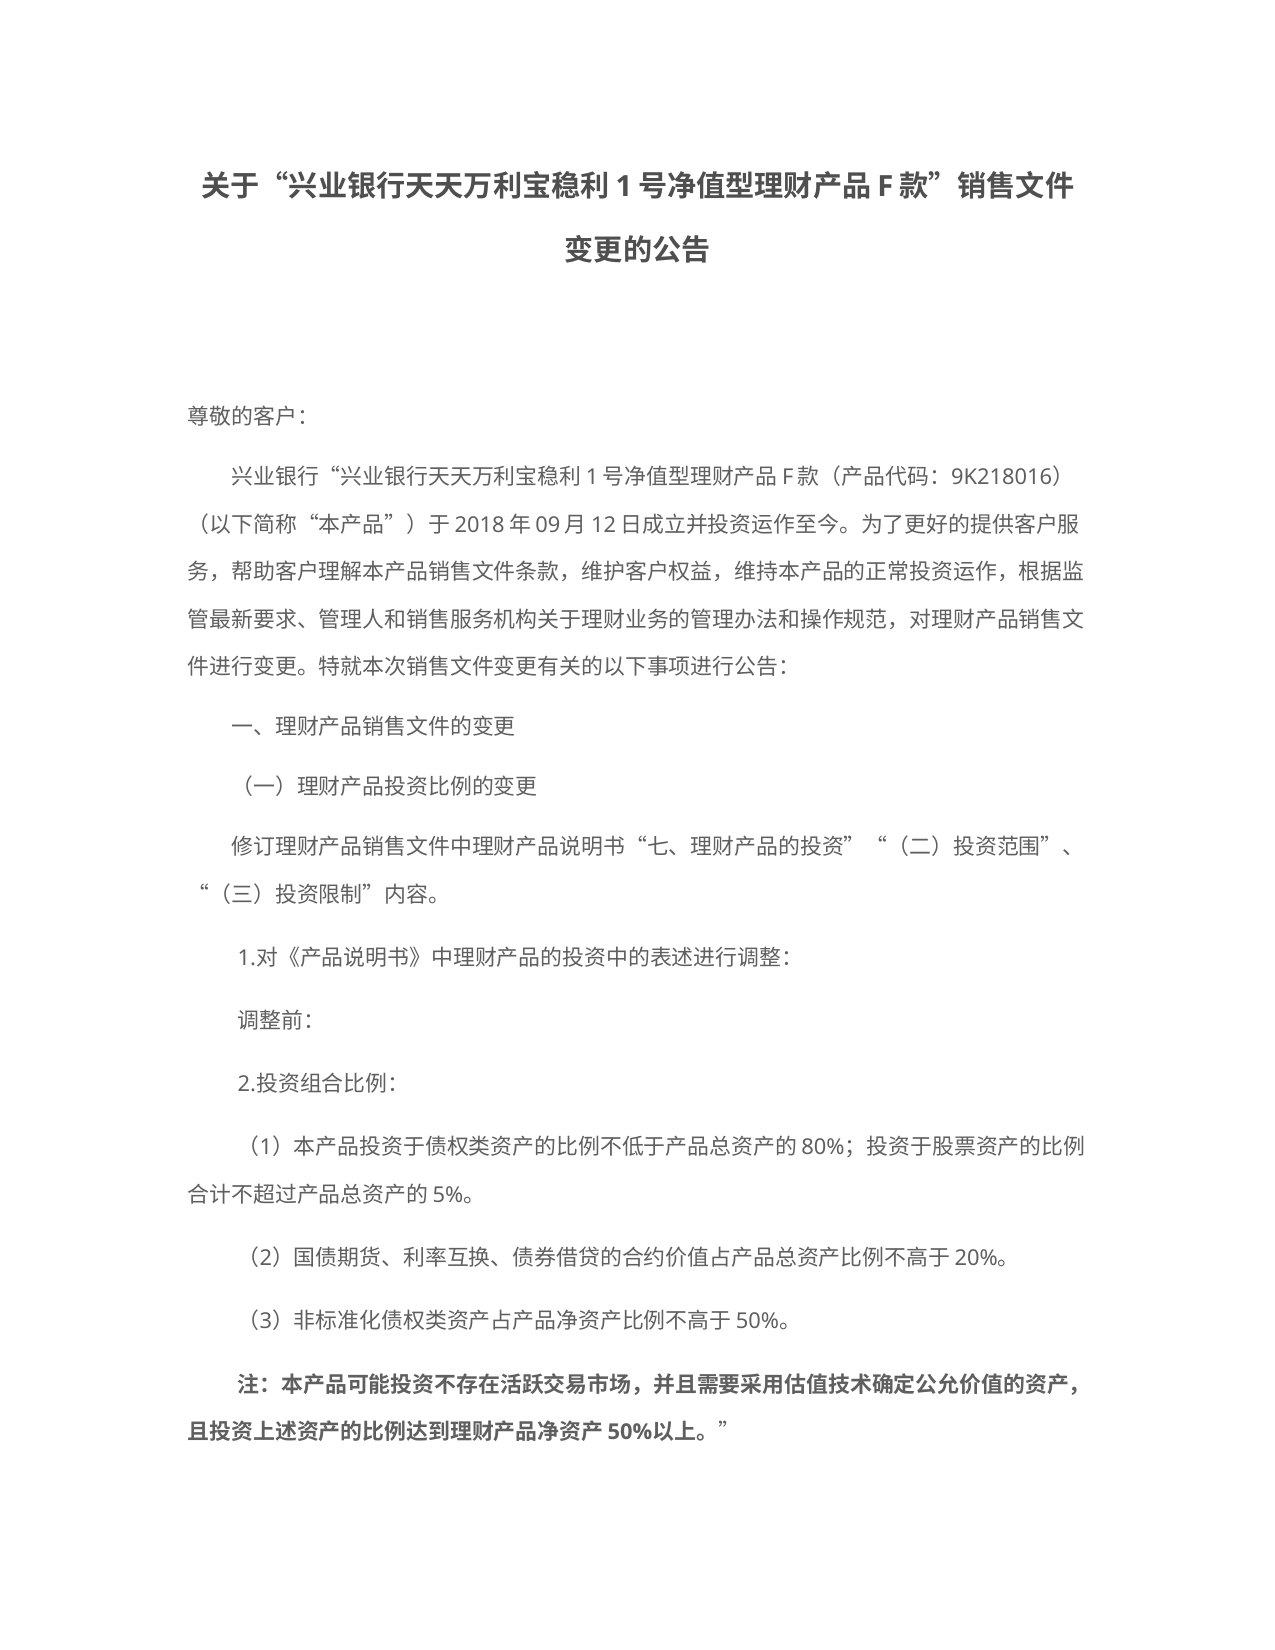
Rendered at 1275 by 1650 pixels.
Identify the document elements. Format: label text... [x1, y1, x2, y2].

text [187, 1129, 1087, 1209]
text 2.投资组合比例： [187, 1066, 1087, 1098]
text （3）非标准化债权类资产占产品净资产比例不高于50%。 [187, 1303, 1087, 1335]
text 关于“兴业银行天天万利宝稳利1号净值型理财产品F款”销售文件变更的公告 [187, 162, 1087, 268]
text 一、理财产品销售文件的变更 [187, 709, 1087, 741]
text 1.对《产品说明书》中理财产品的投资中的表述进行调整： [187, 940, 1087, 972]
text （2）国债期货、利率互换、债券借贷的合约价值占产品总资产比例不高于20%。 [187, 1240, 1087, 1272]
text 尊敬的客户： [187, 399, 1087, 431]
text 兴业银行“兴业银行天天万利宝稳利1号净值型理财产品F款（产品代码：9K218016）（以下简称“本产品”）于2018年09月12日成立并投资运作至今。为了更好的提供客户服务，帮助客户理解本产品销售文件条款，维护客户权益，维持本产品的正常投资运作，根据监管最新要求、管理人和销售服务机构关于理财业务的管理办法和操作规范，对理财产品销售文件进行变更。特就本次销售文件变更有关的以下事项进行公告： [187, 459, 1087, 681]
text （一）理财产品投资比例的变更 [187, 769, 1087, 801]
text 注：本产品可能投资不存在活跃交易市场，并且需要采用估值技术确定公允价值的资产，且投资上述资产的比例达到理财产品净资产50%以上。” [187, 1367, 1087, 1446]
text 调整前： [187, 1003, 1087, 1035]
text 修订理财产品销售文件中理财产品说明书“七、理财产品的投资”“（二）投资范围”、“（三）投资限制”内容。 [187, 829, 1087, 908]
